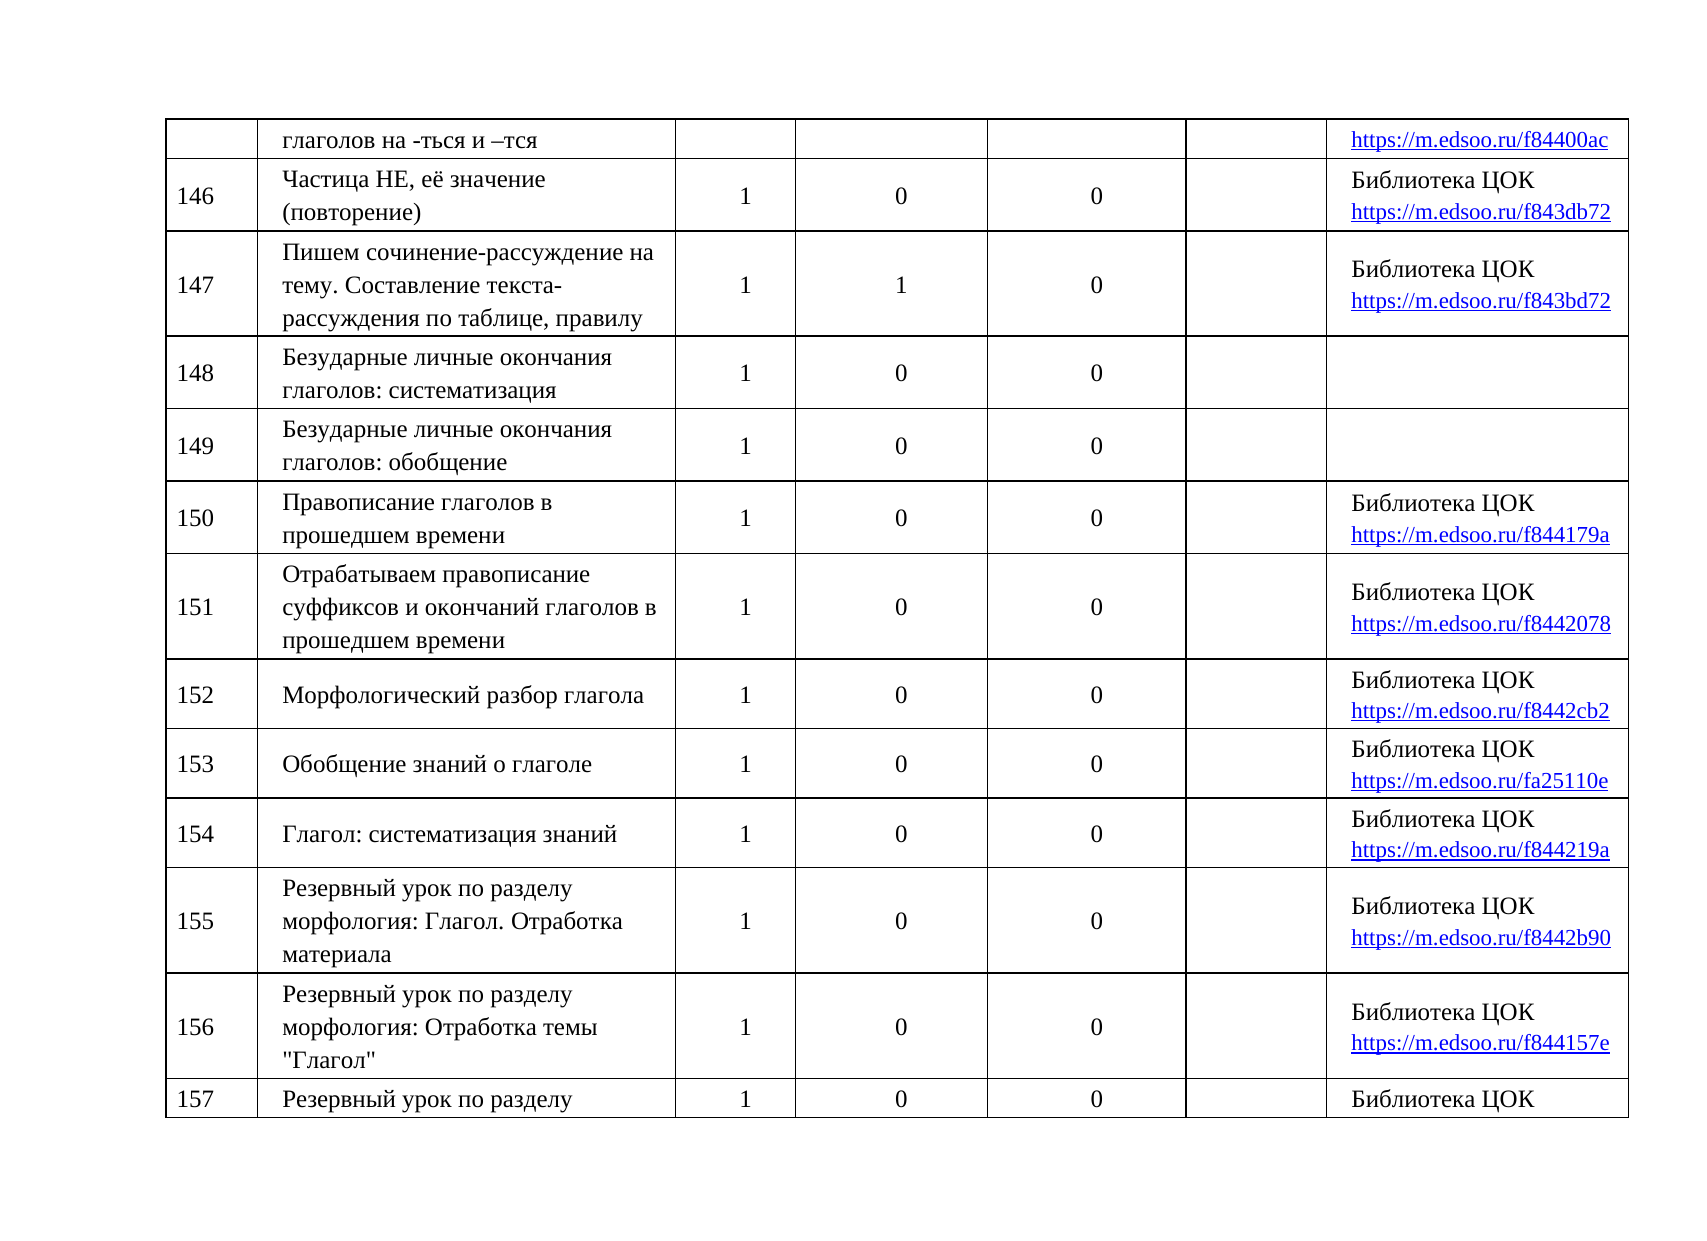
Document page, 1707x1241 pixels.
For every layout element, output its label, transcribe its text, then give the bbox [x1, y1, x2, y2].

table_cell [1187, 159, 1326, 230]
table_cell 0 [796, 974, 987, 1077]
table_cell Пишем сочинение-рассуждение на тему. Составление текста-рассуждения по таблице, правилу [258, 232, 675, 335]
table_cell 156 [167, 974, 257, 1077]
table_cell Библиотека ЦОК https://m.edsoo.ru/f8442b90 [1327, 868, 1628, 972]
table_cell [258, 120, 675, 157]
table_cell 146 [167, 159, 257, 230]
table_cell 0 [796, 337, 987, 408]
table_cell Отрабатываем правописание суффиксов и окончаний глаголов в прошедшем времени [258, 554, 675, 658]
table_cell 1 [676, 799, 795, 867]
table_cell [1327, 1079, 1628, 1117]
table_cell 154 [167, 799, 257, 867]
table_cell 0 [988, 868, 1185, 972]
table_cell 0 [988, 159, 1185, 230]
table_cell 1 [676, 120, 795, 157]
table_cell [1187, 482, 1326, 552]
table_cell [1187, 554, 1326, 658]
table_cell Правописание глаголов в прошедшем времени [258, 482, 675, 552]
table_cell 1 [796, 232, 987, 335]
table_cell 0 [796, 482, 987, 552]
table_cell 1 [676, 337, 795, 408]
table_cell 0 [796, 799, 987, 867]
table_cell 0 [988, 729, 1185, 797]
table_cell Библиотека ЦОК https://m.edsoo.ru/fa25110e [1327, 729, 1628, 797]
table_cell 145 [167, 120, 257, 157]
table_cell Глагол: систематизация знаний [258, 799, 675, 867]
table_cell Резервный урок по разделу морфология: Отработка темы "Глагол" [258, 974, 675, 1077]
table_cell 153 [167, 729, 257, 797]
table_cell Библиотека ЦОК https://m.edsoo.ru/f844219a [1327, 799, 1628, 867]
table_cell [1187, 232, 1326, 335]
table_cell Библиотека ЦОК https://m.edsoo.ru/f8442078 [1327, 554, 1628, 658]
table_cell 0 [796, 868, 987, 972]
table_cell 155 [167, 868, 257, 972]
table_cell 0 [988, 660, 1185, 727]
table_cell 1 [676, 159, 795, 230]
table_cell 0 [796, 120, 987, 157]
table_cell 1 [676, 729, 795, 797]
table_cell [1187, 120, 1326, 157]
table_cell Библиотека ЦОК https://m.edsoo.ru/f844157e [1327, 974, 1628, 1077]
table_cell [1327, 337, 1628, 408]
table_cell 0 [796, 159, 987, 230]
table_cell 1 [676, 660, 795, 727]
table_cell 0 [796, 409, 987, 480]
table_cell [1187, 799, 1326, 867]
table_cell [258, 1079, 675, 1117]
table_cell 1 [676, 974, 795, 1077]
table_cell 0 [988, 409, 1185, 480]
table_cell Библиотека ЦОК https://m.edsoo.ru/f843bd72 [1327, 232, 1628, 335]
table_cell 0 [988, 1079, 1185, 1117]
table_cell 0 [988, 337, 1185, 408]
table_cell [1187, 729, 1326, 797]
table_cell [1187, 409, 1326, 480]
table_cell 1 [676, 868, 795, 972]
table_cell 1 [676, 409, 795, 480]
table_cell Библиотека ЦОК https://m.edsoo.ru/f8442cb2 [1327, 660, 1628, 727]
table_cell 0 [796, 554, 987, 658]
table_cell 0 [988, 232, 1185, 335]
table_cell [1187, 337, 1326, 408]
table_cell [1187, 660, 1326, 727]
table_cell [1327, 120, 1628, 157]
table_cell 151 [167, 554, 257, 658]
table_cell [1187, 974, 1326, 1077]
table_cell 1 [676, 482, 795, 552]
table_cell 157 [167, 1079, 257, 1117]
table_cell 148 [167, 337, 257, 408]
table_cell 1 [676, 232, 795, 335]
table_cell 0 [988, 482, 1185, 552]
table_cell 1 [676, 554, 795, 658]
table_cell 0 [796, 660, 987, 727]
table_cell 147 [167, 232, 257, 335]
table_cell 0 [796, 1079, 987, 1117]
table_cell 0 [988, 799, 1185, 867]
table_cell 0 [988, 120, 1185, 157]
table_cell [1327, 409, 1628, 480]
table_cell 0 [796, 729, 987, 797]
table_cell Морфологический разбор глагола [258, 660, 675, 727]
table_cell Резервный урок по разделу морфология: Глагол. Отработка материала [258, 868, 675, 972]
table_cell [1187, 868, 1326, 972]
table_cell 1 [676, 1079, 795, 1117]
table_cell 150 [167, 482, 257, 552]
table_cell 0 [988, 554, 1185, 658]
table_cell Библиотека ЦОК https://m.edsoo.ru/f843db72 [1327, 159, 1628, 230]
table_cell Безударные личные окончания глаголов: систематизация [258, 337, 675, 408]
table_cell Безударные личные окончания глаголов: обобщение [258, 409, 675, 480]
table_cell 152 [167, 660, 257, 727]
table_cell Частица НЕ, её значение (повторение) [258, 159, 675, 230]
table_cell 149 [167, 409, 257, 480]
table_cell 0 [988, 974, 1185, 1077]
table_cell Обобщение знаний о глаголе [258, 729, 675, 797]
table_cell [1187, 1079, 1326, 1117]
table_cell Библиотека ЦОК https://m.edsoo.ru/f844179a [1327, 482, 1628, 552]
